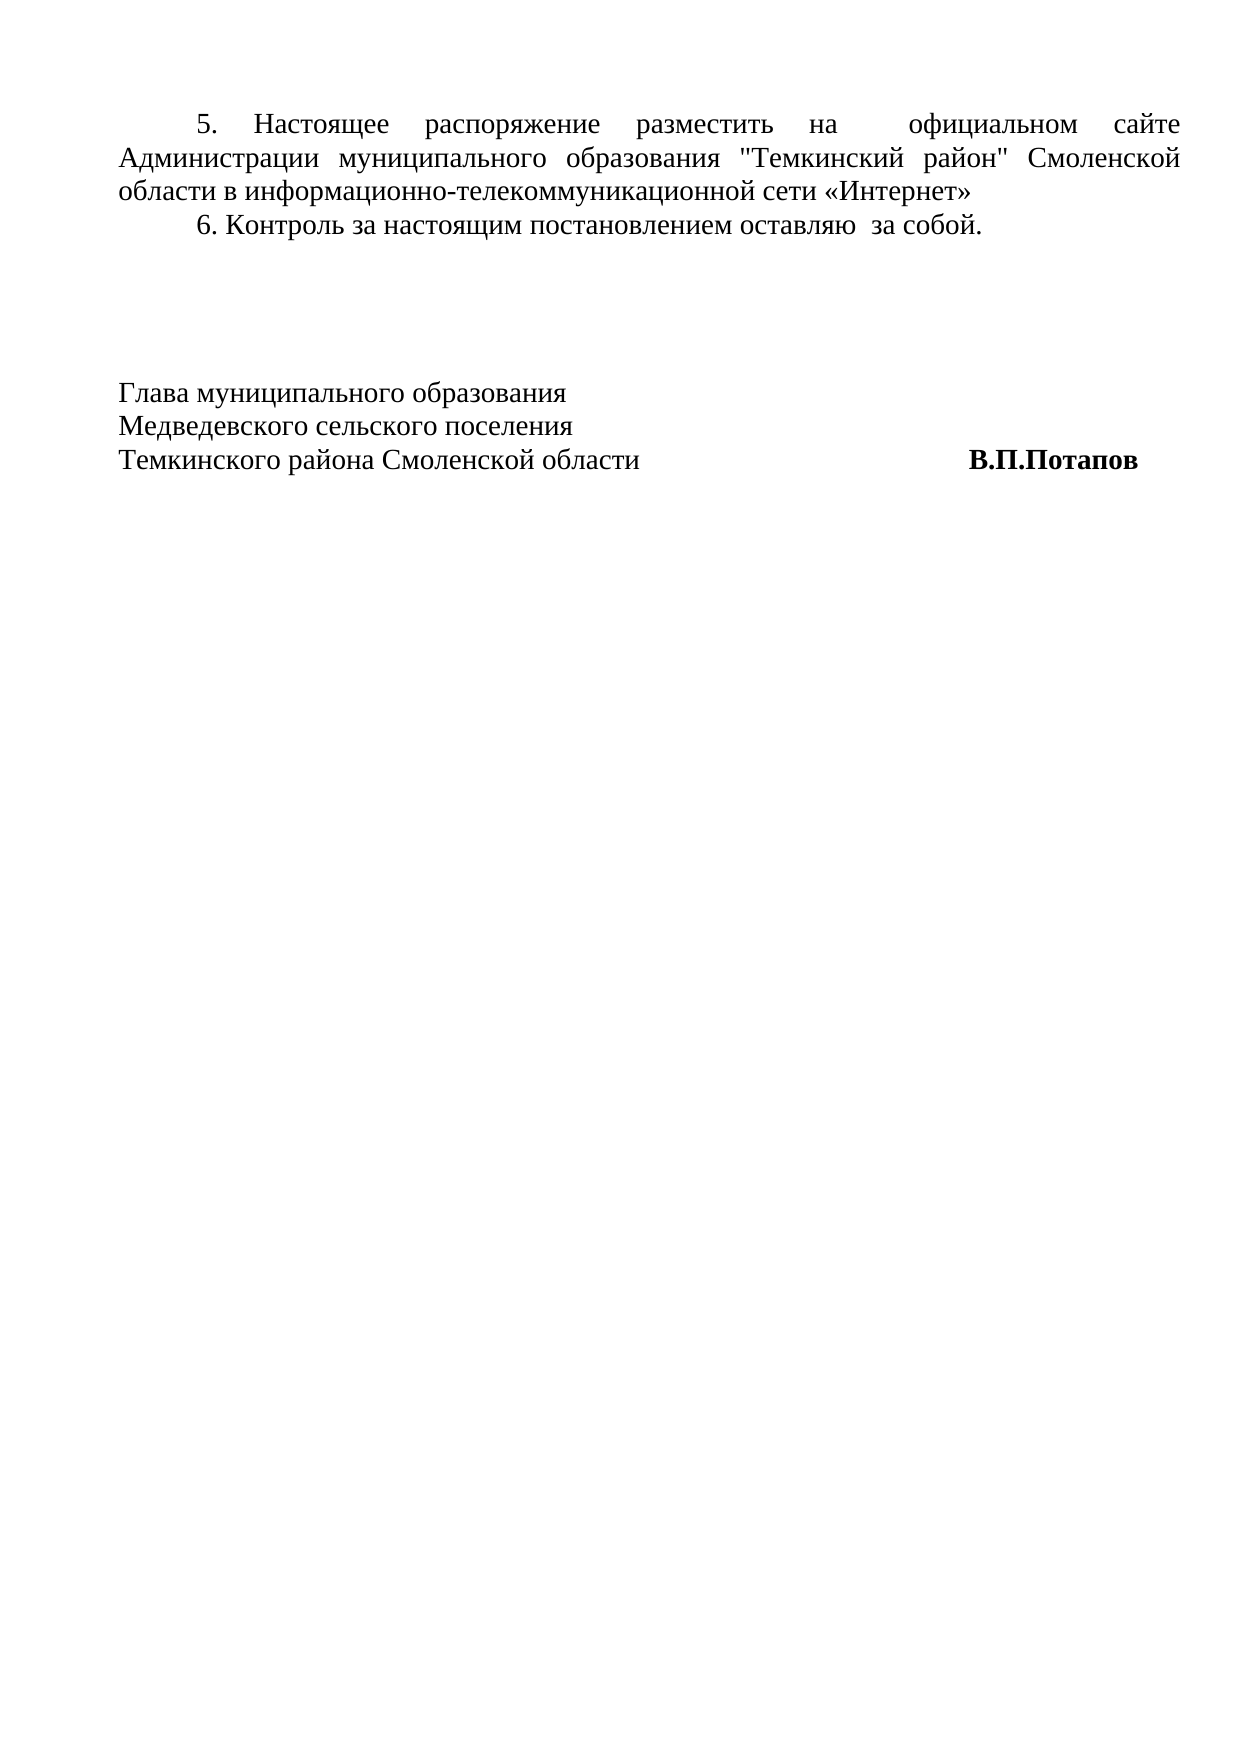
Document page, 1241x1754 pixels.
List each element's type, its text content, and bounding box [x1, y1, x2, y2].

text Глава муниципального образования [118, 375, 1181, 408]
text 5. Настоящее распоряжение разместить на официальном сайте Администрации муниципального образования "Темкинский район" Смоленской области в информационно-телекоммуникационной сети «Интернет» [118, 106, 1181, 207]
text Медведевского сельского поселения [118, 408, 1181, 442]
text Темкинского района Смоленской области В.П.Потапов [118, 442, 1181, 475]
text 6. Контроль за настоящим постановлением оставляю за собой. [118, 207, 1181, 241]
